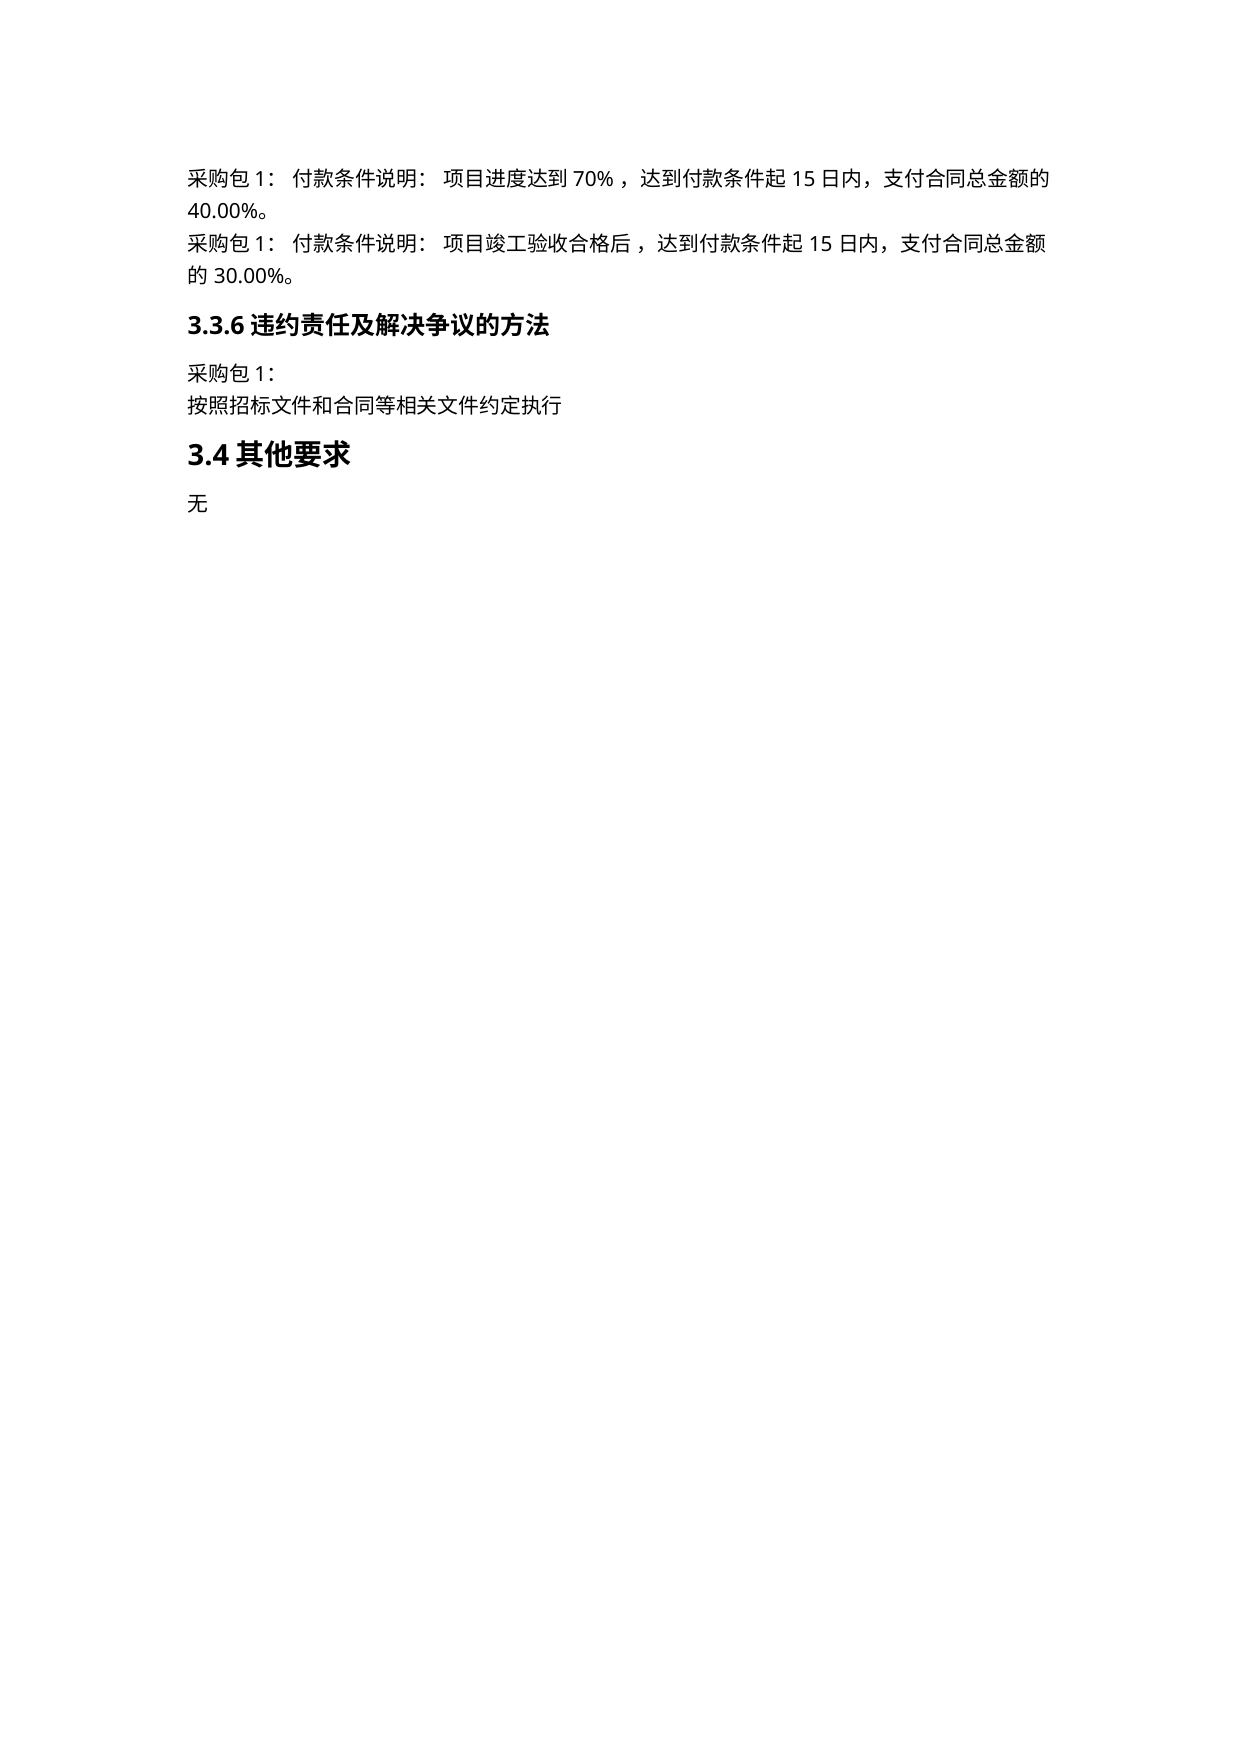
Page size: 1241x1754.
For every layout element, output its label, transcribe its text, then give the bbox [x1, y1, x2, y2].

text 3.4其他要求 [187, 422, 1053, 487]
text 采购包1： [187, 357, 1053, 389]
text 3.3.6违约责任及解决争议的方法 [187, 292, 1053, 357]
text 按照招标文件和合同等相关文件约定执行 [187, 389, 1053, 422]
text 采购包1： 付款条件说明： 项目进度达到70% ，达到付款条件起 15 日内，支付合同总金额的 40.00%。 [187, 162, 1053, 227]
text 采购包1： 付款条件说明： 项目竣工验收合格后 ，达到付款条件起 15 日内，支付合同总金额的 30.00%。 [187, 227, 1053, 292]
text 无 [187, 487, 1053, 519]
